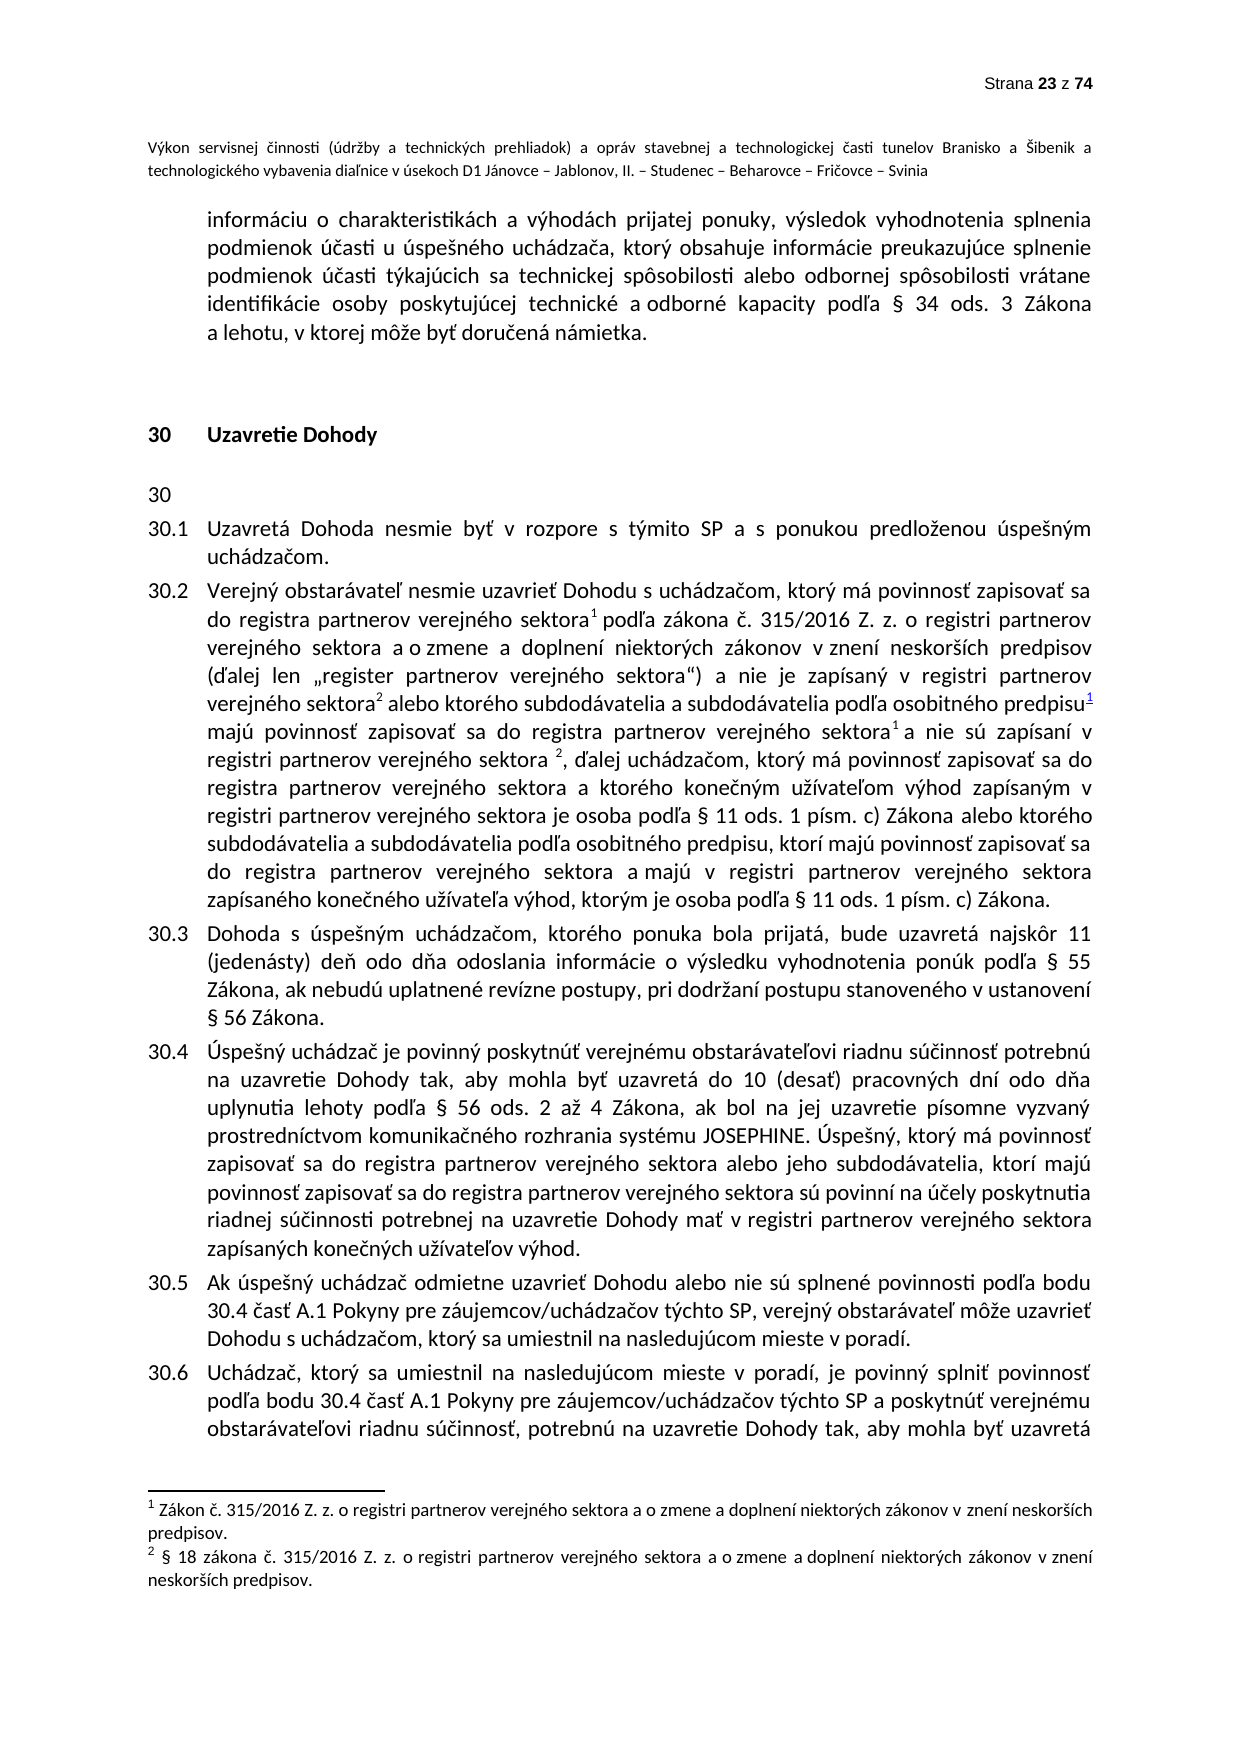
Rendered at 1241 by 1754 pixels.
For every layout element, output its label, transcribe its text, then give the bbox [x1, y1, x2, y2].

subtitle Uzavretie Dohody [148, 420, 1092, 448]
list Dohoda s úspešným uchádzačom, ktorého ponuka bola prijatá, bude uzavretá najskôr 11 (jedenásty) deň odo dňa odoslania informácie o výsledku vyhodnotenia ponúk podľa § 55 Zákona, ak nebudú uplatnené revízne postupy, pri dodržaní postupu stanoveného v ustanovení § 56 Zákona. [148, 919, 1092, 1031]
list Verejný obstarávateľ nesmie uzavrieť Dohodu s uchádzačom, ktorý má povinnosť zapisovať sa do registra partnerov verejného sektora podľa zákona č. 315/2016 Z. z. o registri partnerov verejného sektora a o zmene a doplnení niektorých zákonov v znení neskorších predpisov (ďalej len „register partnerov verejného sektora“) a nie je zapísaný v registri partnerov verejného sektora alebo ktorého subdodávatelia a subdodávatelia podľa osobitného predpisu1 majú povinnosť zapisovať sa do registra partnerov verejného sektora1 a nie sú zapísaní v registri partnerov verejného sektora 2, ďalej uchádzačom, ktorý má povinnosť zapisovať sa do registra partnerov verejného sektora a ktorého konečným užívateľom výhod zapísaným v registri partnerov verejného sektora je osoba podľa § 11 ods. 1 písm. c) Zákona alebo ktorého subdodávatelia a subdodávatelia podľa osobitného predpisu, ktorí majú povinnosť zapisovať sa do registra partnerov verejného sektora a majú v registri partnerov verejného sektora zapísaného konečného užívateľa výhod, ktorým je osoba podľa § 11 ods. 1 písm. c) Zákona. [148, 577, 1092, 913]
list Uzavretá Dohoda nesmie byť v rozpore s týmito SP a s ponukou predloženou úspešným uchádzačom. [148, 514, 1092, 570]
list Úspešný uchádzač je povinný poskytnúť verejnému obstarávateľovi riadnu súčinnosť potrebnú na uzavretie Dohody tak, aby mohla byť uzavretá do 10 (desať) pracovných dní odo dňa uplynutia lehoty podľa § 56 ods. 2 až 4 Zákona, ak bol na jej uzavretie písomne vyzvaný prostredníctvom komunikačného rozhrania systému JOSEPHINE. Úspešný, ktorý má povinnosť zapisovať sa do registra partnerov verejného sektora alebo jeho subdodávatelia, ktorí majú povinnosť zapisovať sa do registra partnerov verejného sektora sú povinní na účely poskytnutia riadnej súčinnosti potrebnej na uzavretie Dohody mať v registri partnerov verejného sektora zapísaných konečných užívateľov výhod. [148, 1037, 1092, 1262]
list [148, 1358, 1092, 1442]
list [148, 206, 1092, 346]
list Ak úspešný uchádzač odmietne uzavrieť Dohodu alebo nie sú splnené povinnosti podľa bodu 30.4 časť A.1 Pokyny pre záujemcov/uchádzačov týchto SP, verejný obstarávateľ môže uzavrieť Dohodu s uchádzačom, ktorý sa umiestnil na nasledujúcom mieste v poradí. [148, 1268, 1092, 1352]
